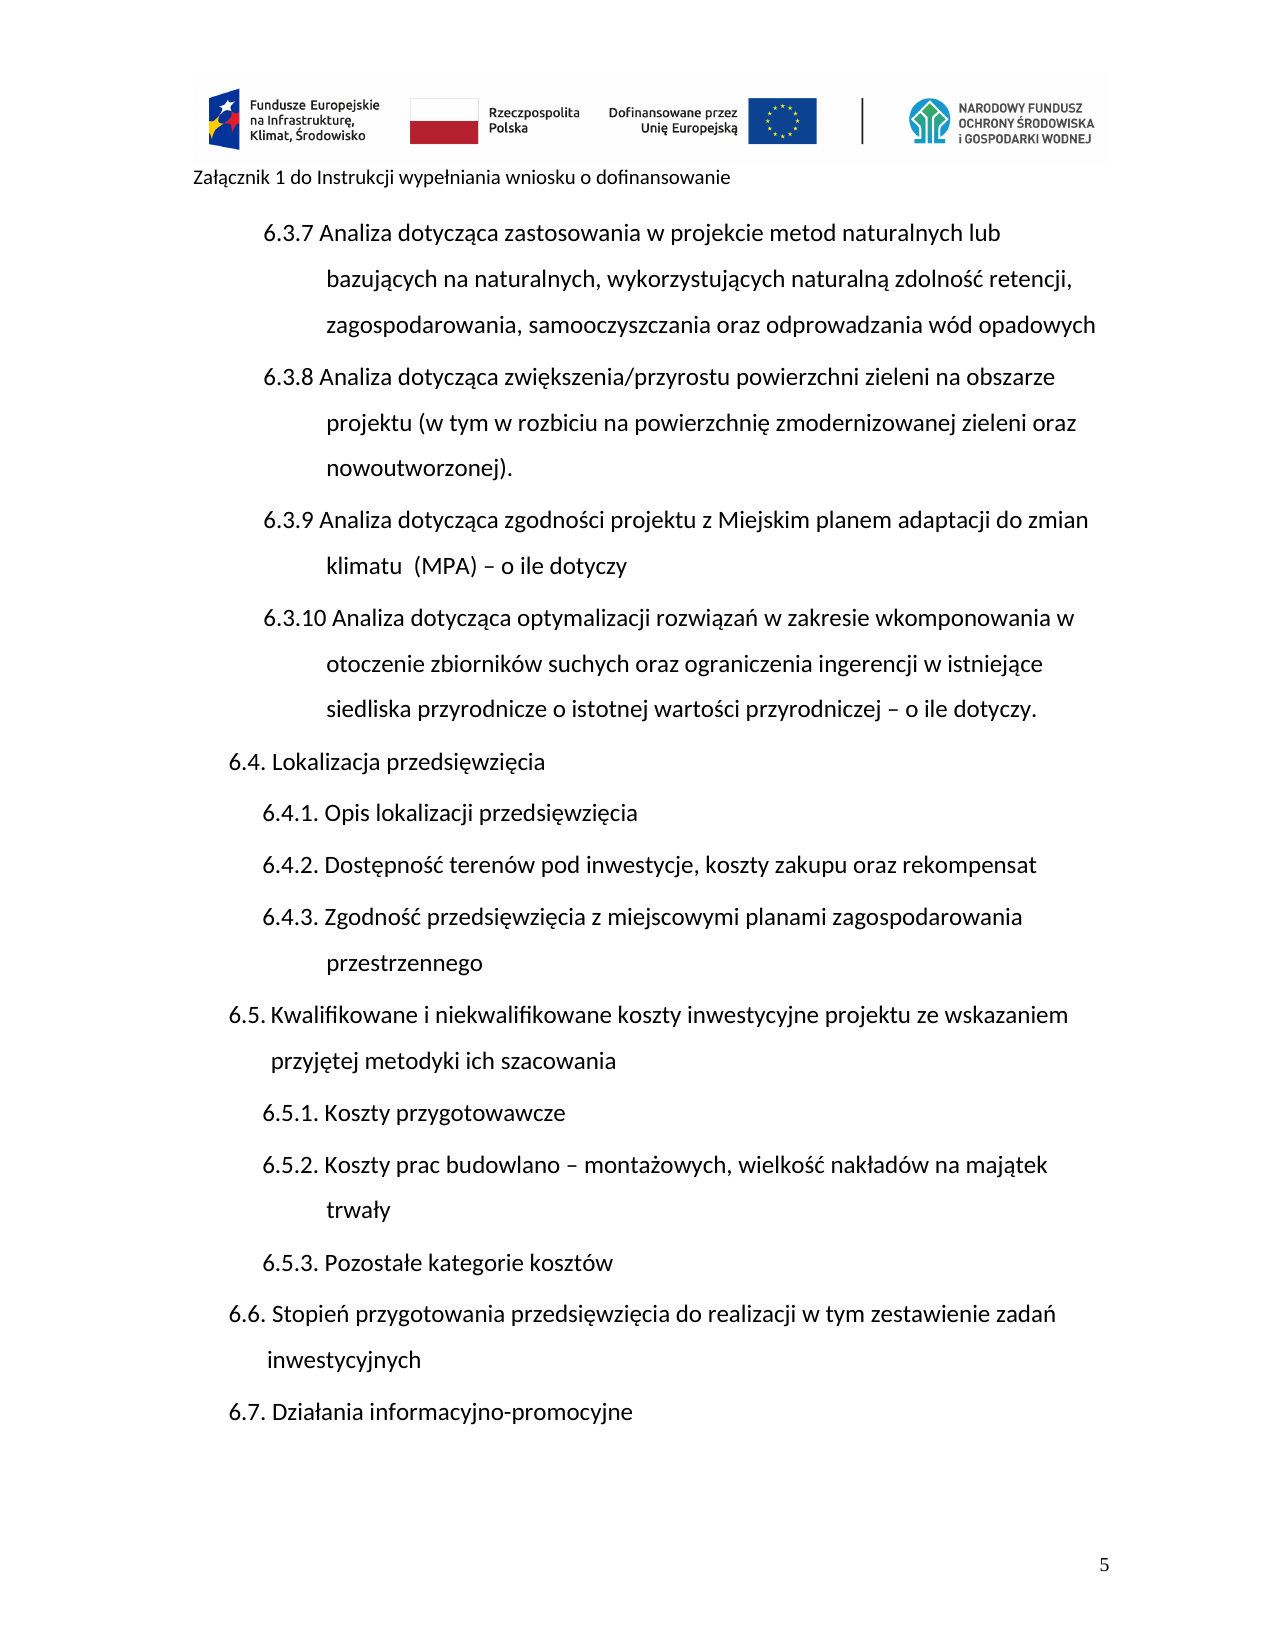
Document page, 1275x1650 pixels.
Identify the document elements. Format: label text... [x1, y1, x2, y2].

text 6.3.9 Analiza dotycząca zgodności projektu z Miejskim planem adaptacji do zmian klimatu (MPA) – o ile dotyczy [263, 504, 1109, 581]
text 6.3.7 Analiza dotycząca zastosowania w projekcie metod naturalnych lub bazujących na naturalnych, wykorzystujących naturalną zdolność retencji, zagospodarowania, samooczyszczania oraz odprowadzania wód opadowych [263, 218, 1109, 339]
text 6.3.10 Analiza dotycząca optymalizacji rozwiązań w zakresie wkomponowania w otoczenie zbiorników suchych oraz ograniczenia ingerencji w istniejące siedliska przyrodnicze o istotnej wartości przyrodniczej – o ile dotyczy. [263, 602, 1109, 724]
text 6.4. Lokalizacja przedsięwzięcia [228, 746, 1109, 776]
text 6.4.2. Dostępność terenów pod inwestycje, koszty zakupu oraz rekompensat [262, 849, 1109, 880]
text 6.5.2. Koszty prac budowlano – montażowych, wielkość nakładów na majątek trwały [262, 1149, 1109, 1225]
text 6.6. Stopień przygotowania przedsięwzięcia do realizacji w tym zestawienie zadań inwestycyjnych [223, 1299, 1109, 1375]
text 6.5.1. Koszty przygotowawcze [262, 1097, 1109, 1127]
text 6.7. Działania informacyjno-promocyjne [228, 1396, 1109, 1427]
text 6.4.1. Opis lokalizacji przedsięwzięcia [262, 798, 1109, 828]
picture [193, 73, 1110, 165]
text 6.5.3. Pozostałe kategorie kosztów [262, 1247, 1109, 1277]
text 6.4.3. Zgodność przedsięwzięcia z miejscowymi planami zagospodarowania przestrzennego [262, 902, 1109, 978]
text 6.5. Kwalifikowane i niekwalifikowane koszty inwestycyjne projektu ze wskazaniem przyjętej metodyki ich szacowania [228, 999, 1109, 1076]
text 6.3.8 Analiza dotycząca zwiększenia/przyrostu powierzchni zieleni na obszarze projektu (w tym w rozbiciu na powierzchnię zmodernizowanej zieleni oraz nowoutworzonej). [263, 361, 1109, 483]
